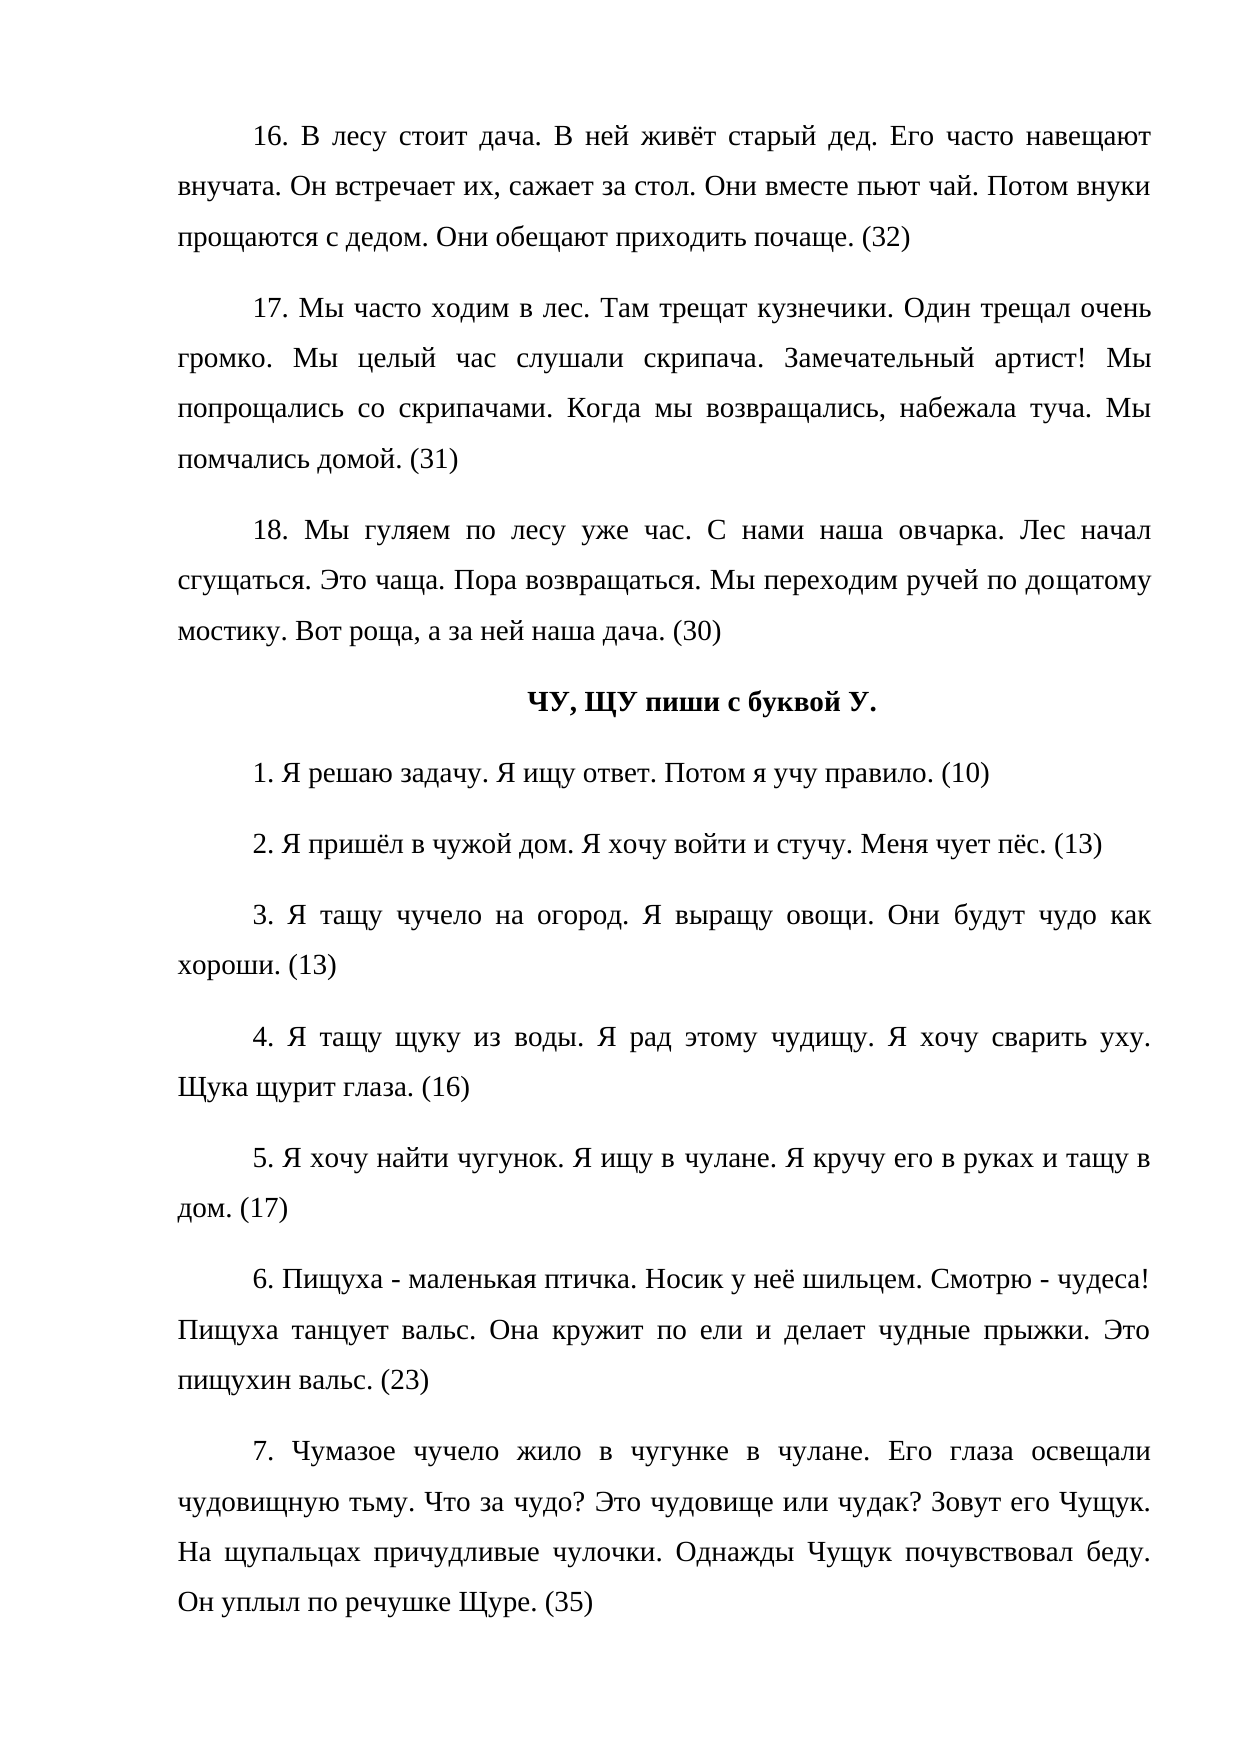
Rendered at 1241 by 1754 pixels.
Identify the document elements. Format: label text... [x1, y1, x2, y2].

text 2. Я пришёл в чужой дом. Я хочу войти и стучу. Меня чует пёс. (13) [177, 826, 1152, 859]
text 17. Мы часто ходим в лес. Там трещат кузнечики. Один трещал очень громко. Мы целый час слушали скрипача. Замечательный артист! Мы попрощались со скрипачами. Когда мы возвращались, набежала туча. Мы помчались домой. (31) [177, 290, 1152, 474]
text 18. Мы гуляем по лесу уже час. С нами наша овчарка. Лес начал сгущаться. Это чаща. Пора возвращаться. Мы переходим ручей по дощатому мостику. Вот роща, а за ней наша дача. (30) [177, 512, 1152, 646]
text 7. Чумазое чучело жило в чугунке в чулане. Его глаза освещали чудовищную тьму. Что за чудо? Это чудовище или чудак? Зовут его Чущук. На щупальцах причудливые чулочки. Однажды Чущук почувствовал беду. Он уплыл по речушке Щуре. (35) [177, 1433, 1152, 1618]
text 5. Я хочу найти чугунок. Я ищу в чулане. Я кручу его в руках и тащу в дом. (17) [177, 1140, 1152, 1224]
text 1. Я решаю задачу. Я ищу ответ. Потом я учу правило. (10) [177, 755, 1152, 788]
text 3. Я тащу чучело на огород. Я выращу овощи. Они будут чудо как хороши. (13) [177, 897, 1152, 981]
text ЧУ, ЩУ пиши с буквой У. [177, 684, 1152, 717]
text 16. В лесу стоит дача. В ней живёт старый дед. Его часто навещают внучата. Он встречает их, сажает за стол. Они вместе пьют чай. Потом внуки прощаются с дедом. Они обещают приходить почаще. (32) [177, 118, 1152, 252]
text 6. Пищуха - маленькая птичка. Носик у неё шильцем. Смотрю - чудеса! Пищуха танцует вальс. Она кружит по ели и делает чудные прыжки. Это пищухин вальс. (23) [177, 1262, 1152, 1396]
text 4. Я тащу щуку из воды. Я рад этому чудищу. Я хочу сварить уху. Щука щурит глаза. (16) [177, 1019, 1152, 1102]
